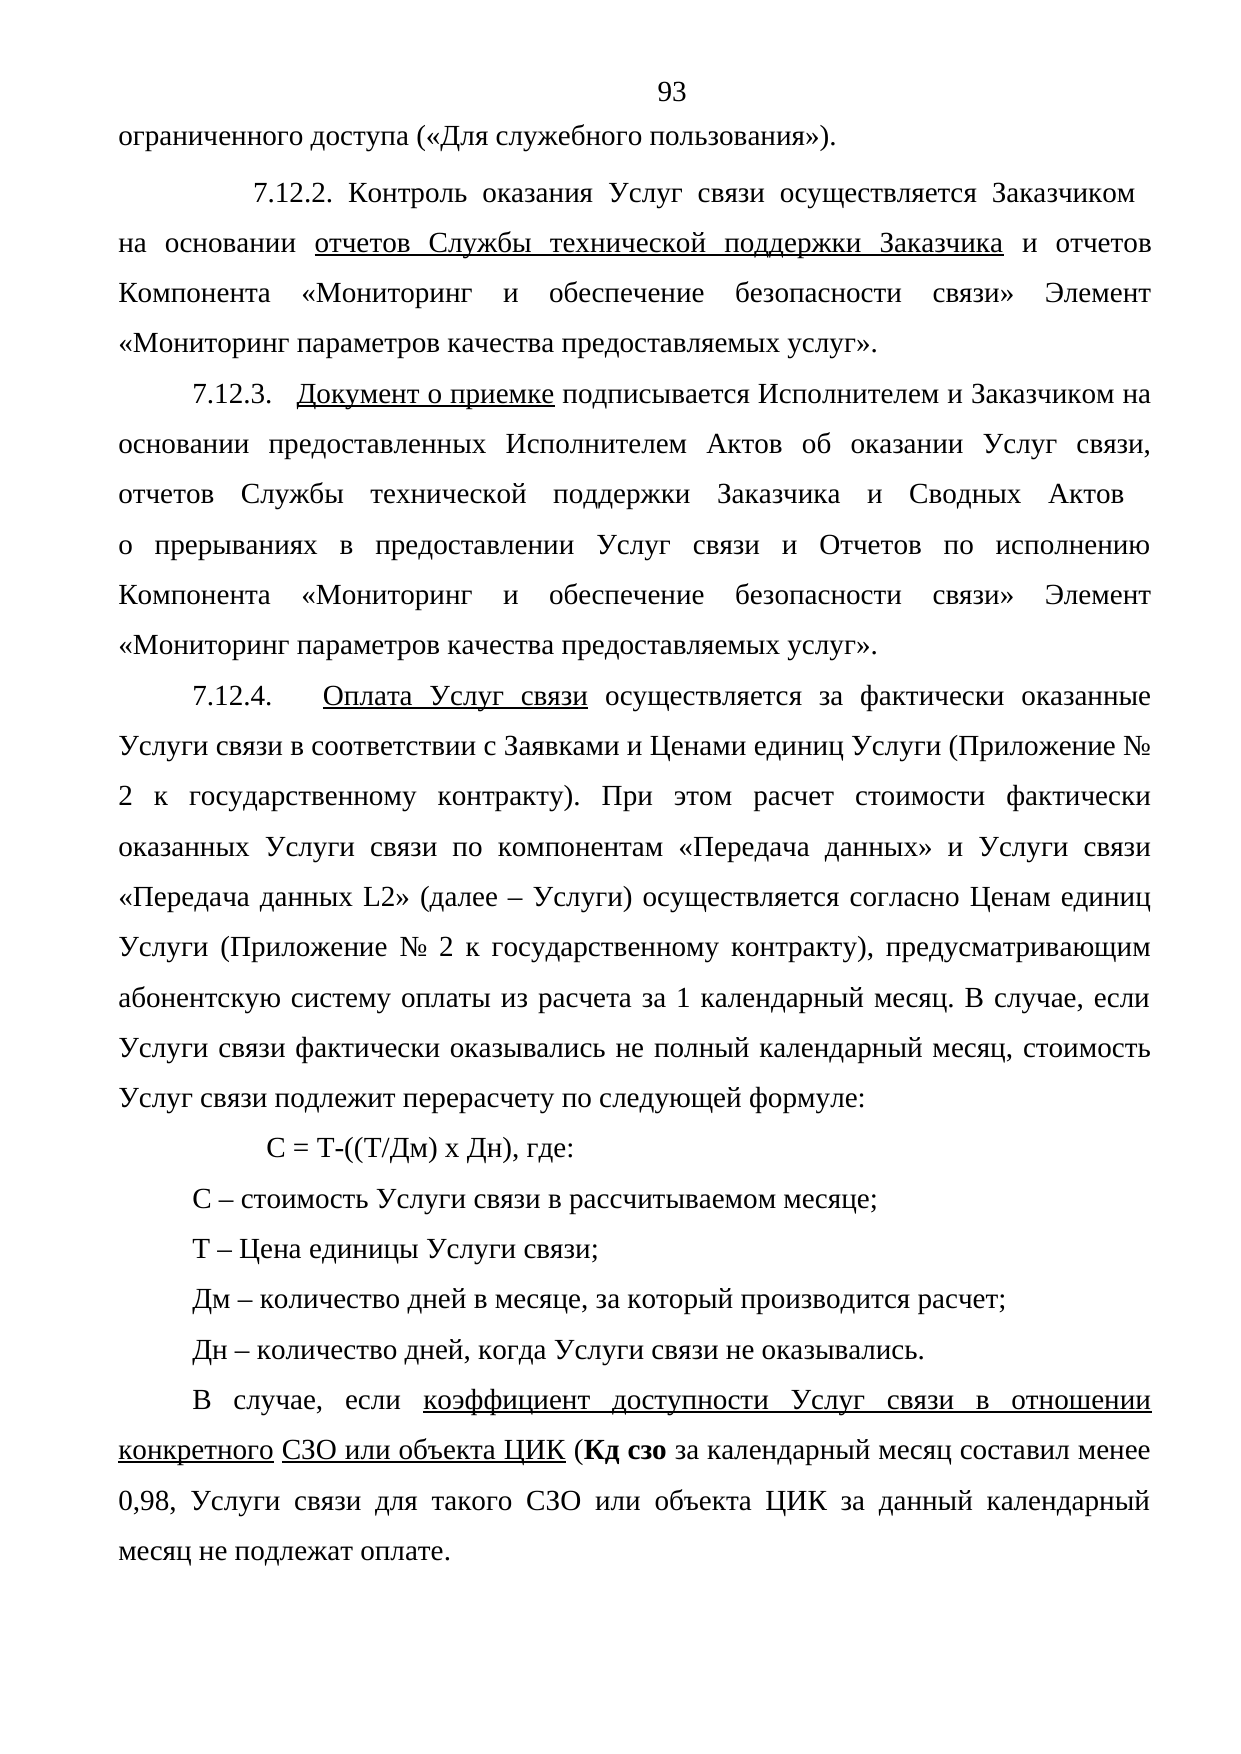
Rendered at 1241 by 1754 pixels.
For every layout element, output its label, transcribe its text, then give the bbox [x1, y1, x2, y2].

list С – стоимость Услуги связи в рассчитываемом месяце; [118, 1181, 1152, 1214]
list В случае, если коэффициент доступности Услуг связи в отношении конкретного СЗО или объекта ЦИК (Кд сзо за календарный месяц составил менее 0,98, Услуги связи для такого СЗО или объекта ЦИК за данный календарный месяц не подлежат оплате. [118, 1382, 1152, 1567]
text 7.12.3. Документ о приемке подписывается Исполнителем и Заказчиком на основании предоставленных Исполнителем Актов об оказании Услуг связи, отчетов Службы технической поддержки Заказчика и Сводных Актов о прерываниях в предоставлении Услуг связи и Отчетов по исполнению Компонента «Мониторинг и обеспечение безопасности связи» Элемент «Мониторинг параметров качества предоставляемых услуг». [118, 376, 1152, 661]
list С = T-((T/Дм) х Дн), где: [192, 1131, 1152, 1164]
list Дн – количество дней, когда Услуги связи не оказывались. [118, 1332, 1152, 1365]
list Дм – количество дней в месяце, за который производится расчет; [118, 1282, 1152, 1315]
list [118, 118, 1152, 152]
text 7.12.4. Оплата Услуг связи осуществляется за фактически оказанные Услуги связи в соответствии с Заявками и Ценами единиц Услуги (Приложение № 2 к государственному контракту). При этом расчет стоимости фактически оказанных Услуги связи по компонентам «Передача данных» и Услуги связи «Передача данных L2» (далее – Услуги) осуществляется согласно Ценам единиц Услуги (Приложение № 2 к государственному контракту), предусматривающим абонентскую систему оплаты из расчета за 1 календарный месяц. В случае, если Услуги связи фактически оказывались не полный календарный месяц, стоимость Услуг связи подлежит перерасчету по следующей формуле: [118, 678, 1152, 1114]
list Т – Цена единицы Услуги связи; [118, 1231, 1152, 1265]
text 7.12.2. Контроль оказания Услуг связи осуществляется Заказчиком на основании отчетов Службы технической поддержки Заказчика и отчетов Компонента «Мониторинг и обеспечение безопасности связи» Элемент «Мониторинг параметров качества предоставляемых услуг». [118, 175, 1152, 359]
